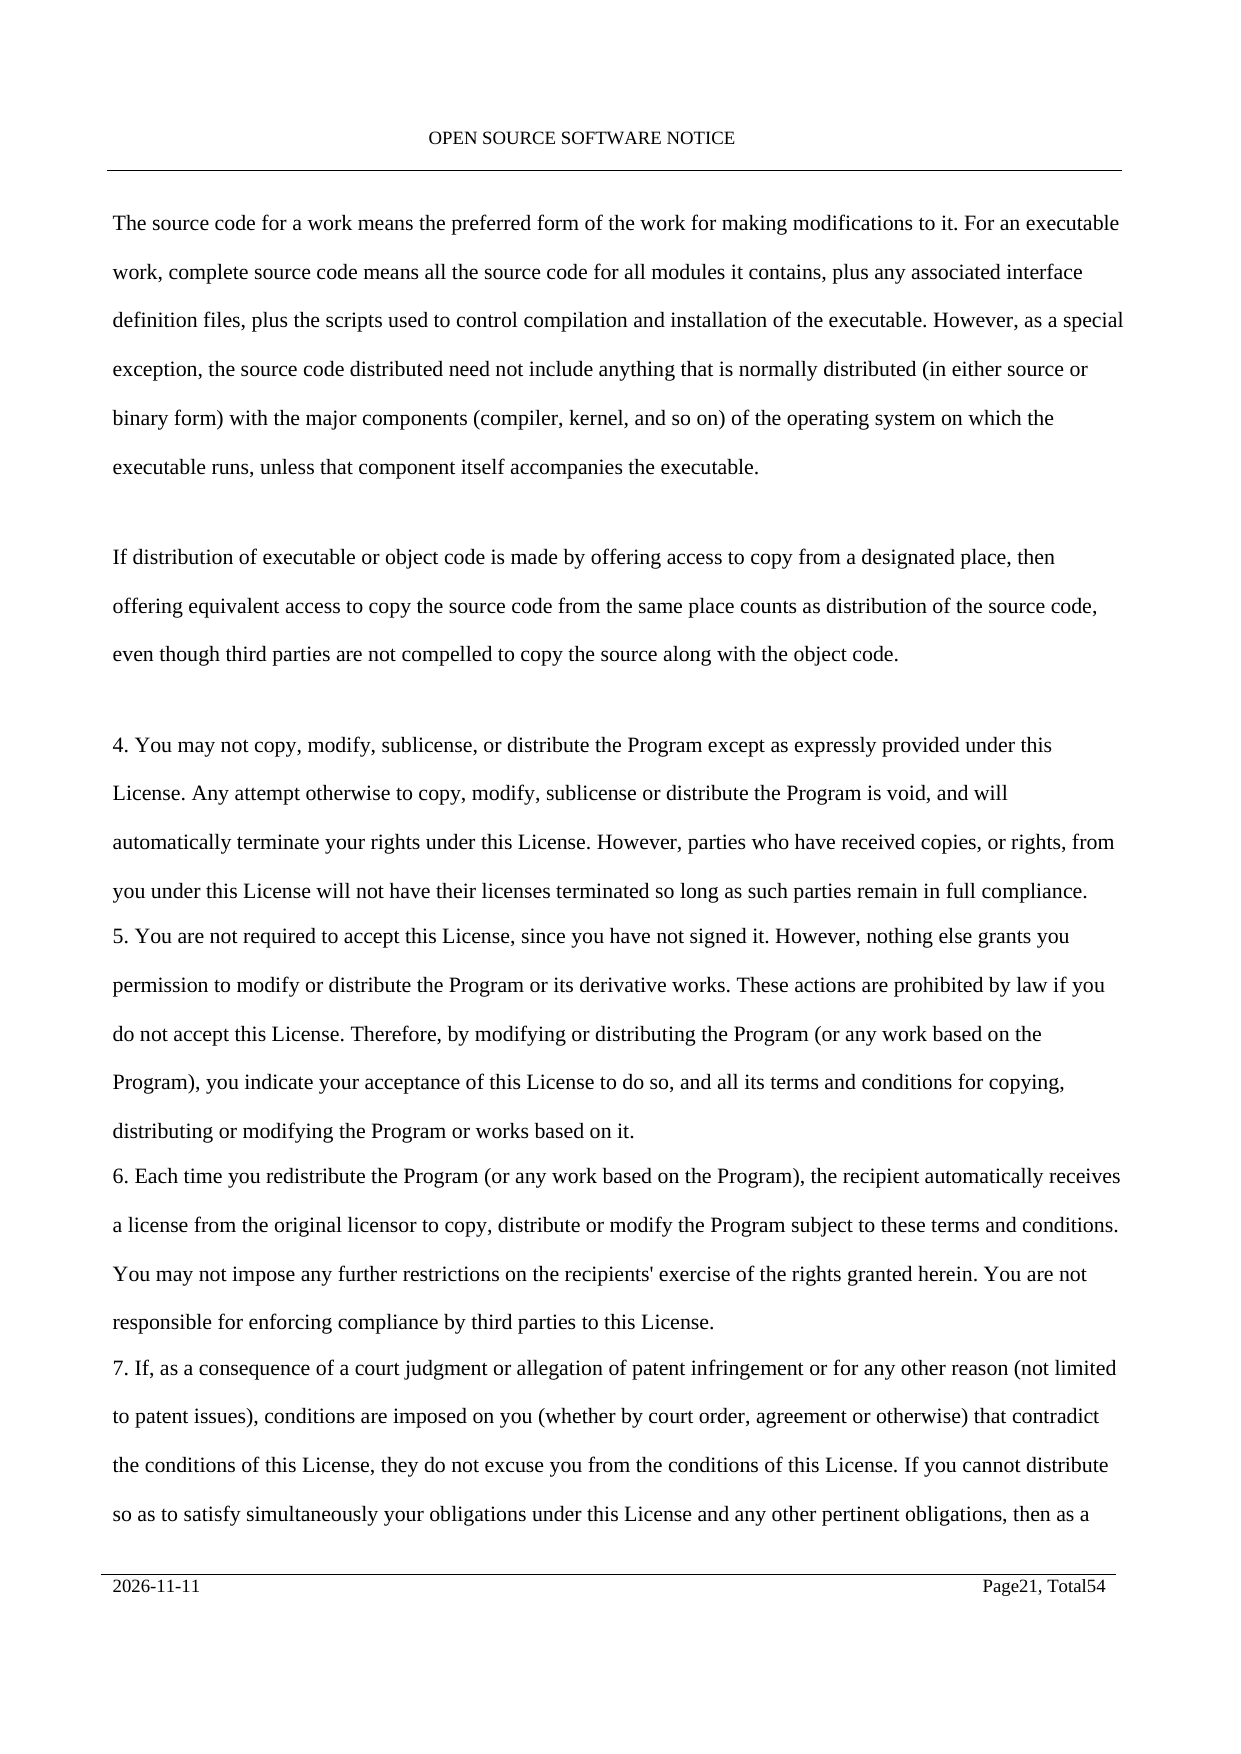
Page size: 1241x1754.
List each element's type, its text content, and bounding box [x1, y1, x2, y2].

text If distribution of executable or object code is made by offering access to copy from a designated place, then offering equivalent access to copy the source code from the same place counts as distribution of the source code, even though third parties are not compelled to copy the source along with the object code. [112, 540, 1128, 670]
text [112, 1351, 1128, 1529]
text 4. You may not copy, modify, sublicense, or distribute the Program except as expressly provided under this License. Any attempt otherwise to copy, modify, sublicense or distribute the Program is void, and will automatically terminate your rights under this License. However, parties who have received copies, or rights, from you under this License will not have their licenses terminated so long as such parties remain in full compliance. [112, 728, 1128, 907]
text 5. You are not required to accept this License, since you have not signed it. However, nothing else grants you permission to modify or distribute the Program or its derivative works. These actions are prohibited by law if you do not accept this License. Therefore, by modifying or distributing the Program (or any work based on the Program), you indicate your acceptance of this License to do so, and all its terms and conditions for copying, distributing or modifying the Program or works based on it. [112, 919, 1128, 1147]
text The source code for a work means the preferred form of the work for making modifications to it. For an executable work, complete source code means all the source code for all modules it contains, plus any associated interface definition files, plus the scripts used to control compilation and installation of the executable. However, as a special exception, the source code distributed need not include anything that is normally distributed (in either source or binary form) with the major components (compiler, kernel, and so on) of the operating system on which the executable runs, unless that component itself accompanies the executable. [112, 206, 1128, 483]
text 6. Each time you redistribute the Program (or any work based on the Program), the recipient automatically receives a license from the original licensor to copy, distribute or modify the Program subject to these terms and conditions. You may not impose any further restrictions on the recipients' exercise of the rights granted herein. You are not responsible for enforcing compliance by third parties to this License. [112, 1159, 1128, 1338]
